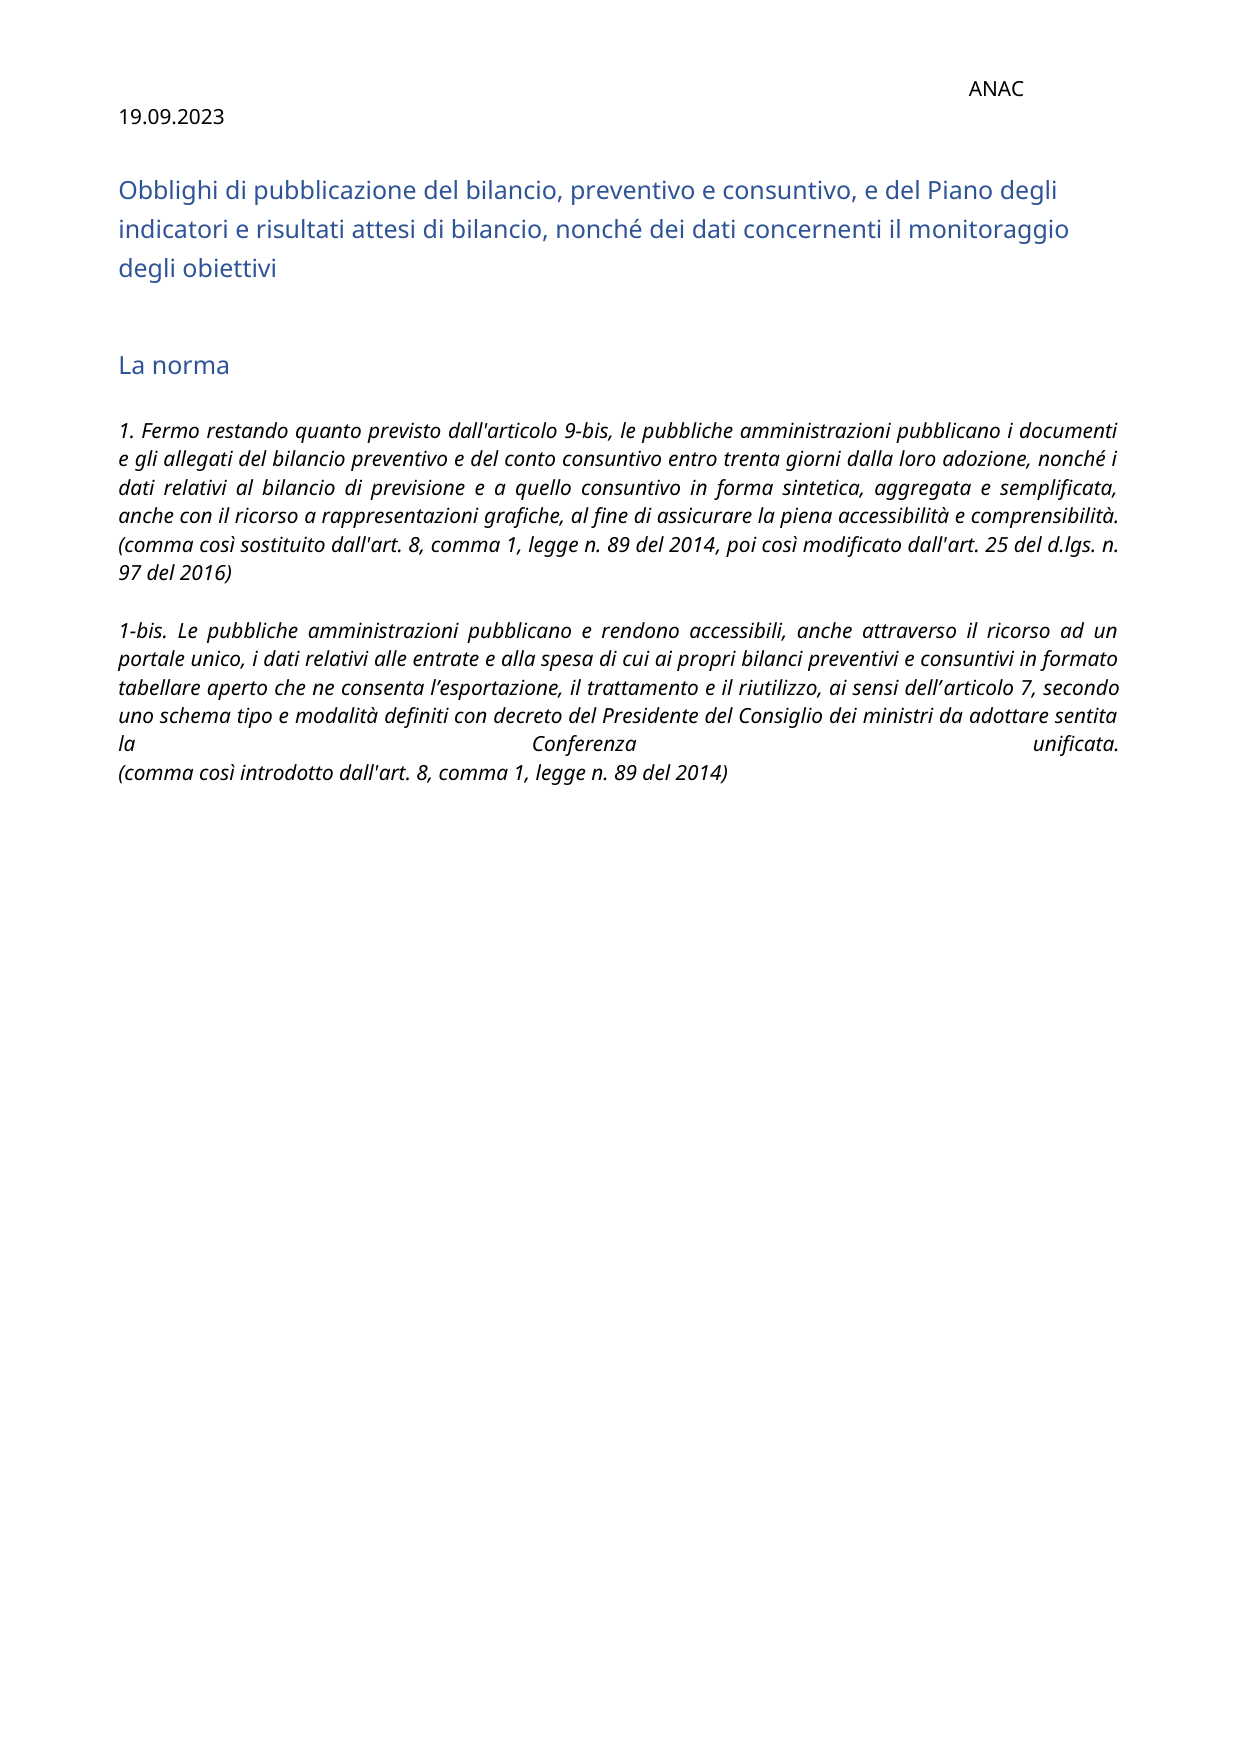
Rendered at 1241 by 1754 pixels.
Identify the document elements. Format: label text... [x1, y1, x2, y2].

text 1. Fermo restando quanto previsto dall'articolo 9-bis, le pubbliche amministrazioni pubblicano i documenti e gli allegati del bilancio preventivo e del conto consuntivo entro trenta giorni dalla loro adozione, nonché i dati relativi al bilancio di previsione e a quello consuntivo in forma sintetica, aggregata e semplificata, anche con il ricorso a rappresentazioni grafiche, al fine di assicurare la piena accessibilità e comprensibilità. (comma così sostituito dall'art. 8, comma 1, legge n. 89 del 2014, poi così modificato dall'art. 25 del d.lgs. n. 97 del 2016) [118, 416, 1122, 587]
subtitle La norma [118, 348, 1122, 382]
subtitle Obblighi di pubblicazione del bilancio, preventivo e consuntivo, e del Piano degli indicatori e risultati attesi di bilancio, nonché dei dati concernenti il monitoraggio degli obiettivi [118, 173, 1122, 285]
text 1-bis. Le pubbliche amministrazioni pubblicano e rendono accessibili, anche attraverso il ricorso ad un portale unico, i dati relativi alle entrate e alla spesa di cui ai propri bilanci preventivi e consuntivi in formato tabellare aperto che ne consenta l’esportazione, il trattamento e il riutilizzo, ai sensi dell’articolo 7, secondo uno schema tipo e modalità definiti con decreto del Presidente del Consiglio dei ministri da adottare sentita la Conferenza unificata. (comma così introdotto dall'art. 8, comma 1, legge n. 89 del 2014) [118, 616, 1122, 786]
